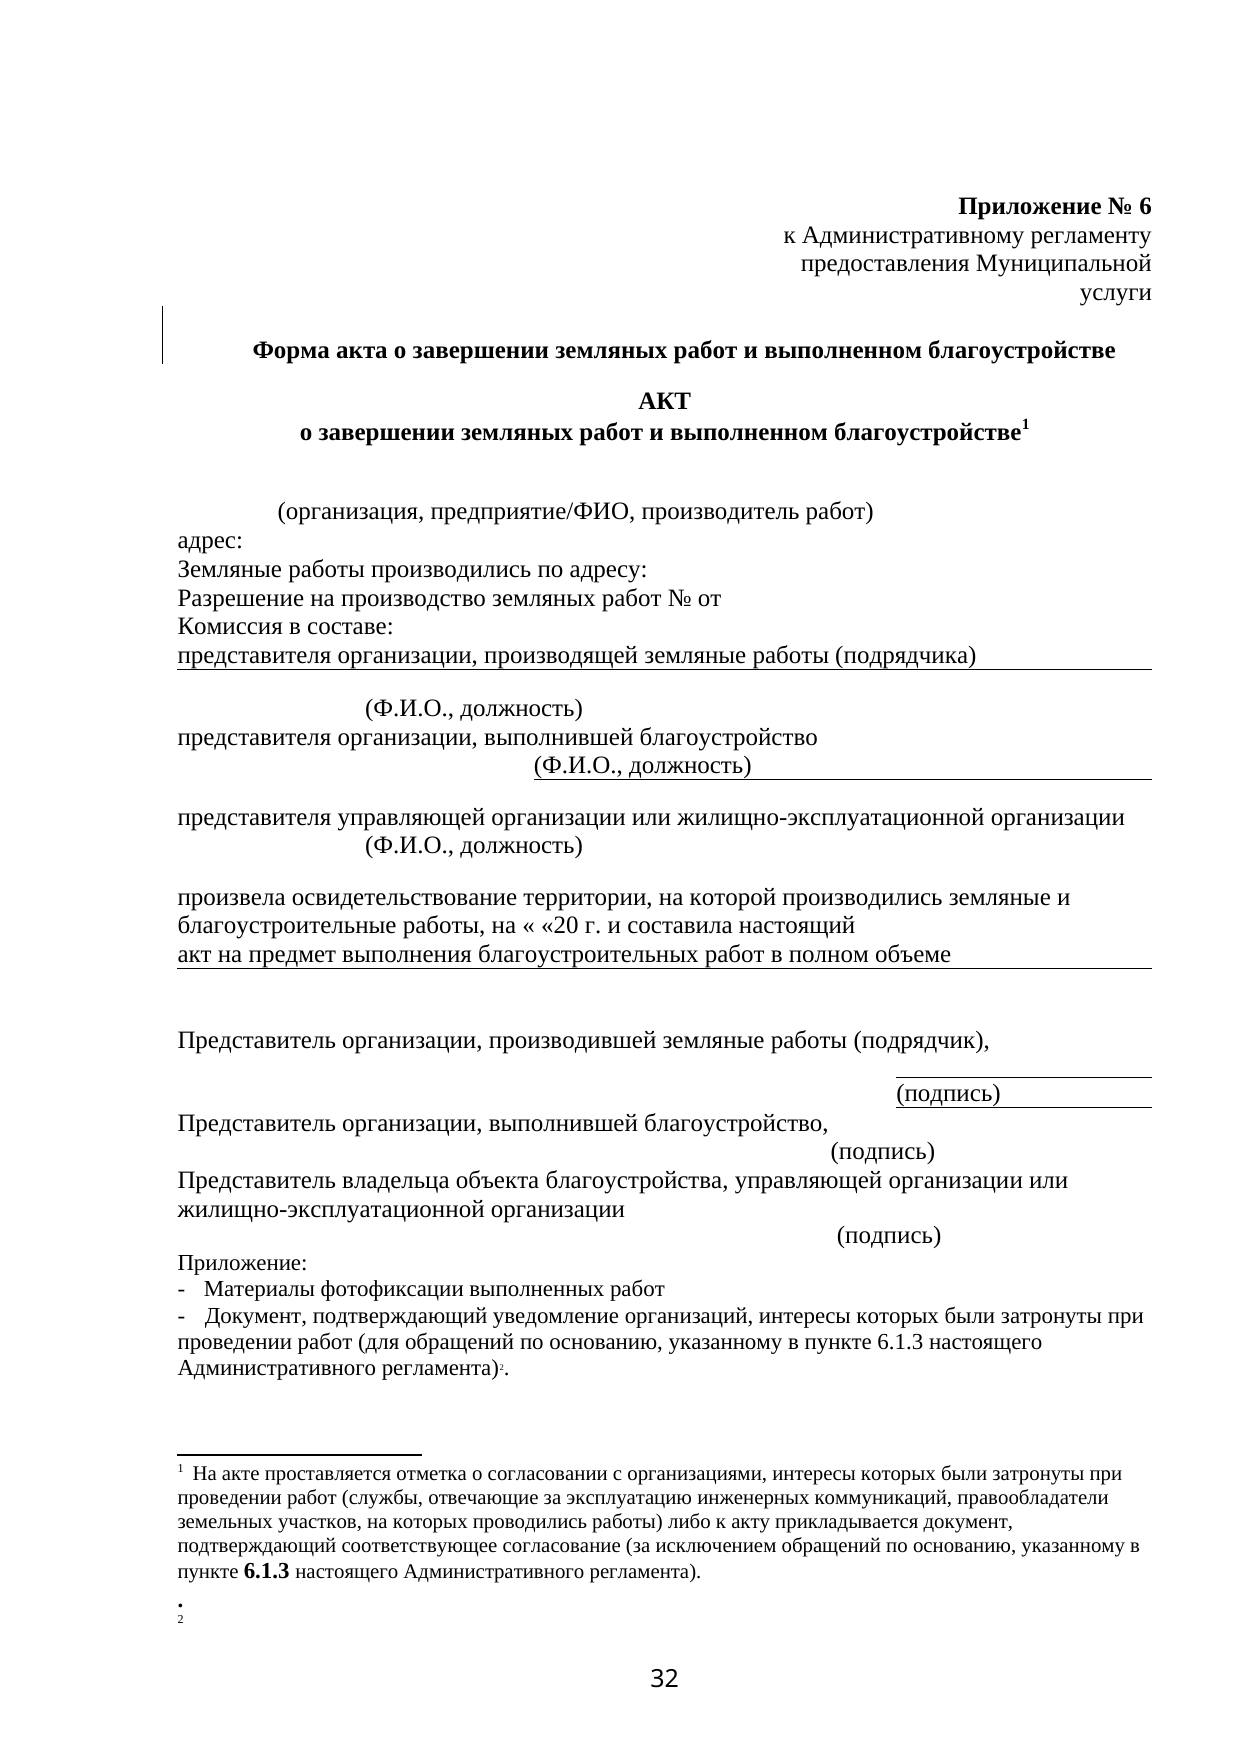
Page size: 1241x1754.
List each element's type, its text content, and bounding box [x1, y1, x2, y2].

text Представитель владельца объекта благоустройства, управляющей организации или жилищно-эксплуатационной организации [177, 1165, 1152, 1223]
text представителя организации, выполнившей благоустройство [177, 722, 1152, 750]
text (Ф.И.О., должность) [533, 750, 1152, 780]
text Приложение № 6 к Административному регламенту предоставления Муниципальной услуги [731, 191, 1152, 306]
text адрес: [177, 525, 1152, 554]
text представителя управляющей организации или жилищно-эксплуатационной организации [177, 803, 1152, 831]
text Приложение: [177, 1249, 1152, 1275]
text представителя организации, производящей земляные работы (подрядчика) [177, 640, 1152, 669]
text (подпись) [896, 1078, 1152, 1107]
text (подпись) [177, 1136, 935, 1165]
text (Ф.И.О., должность) [365, 831, 1152, 859]
text Представитель организации, выполнившей благоустройство, [177, 1108, 1152, 1136]
text Комиссия в составе: [177, 611, 1152, 640]
text Земляные работы производились по адресу: [177, 554, 1152, 583]
text (подпись) [177, 1223, 941, 1249]
text Разрешение на производство земляных работ № от [177, 583, 1152, 611]
text (организация, предприятие/ФИО, производитель работ) [177, 496, 1152, 525]
list Материалы фотофиксации выполненных работ [177, 1275, 1152, 1302]
text Форма акта о завершении земляных работ и выполненном благоустройстве [177, 335, 1152, 363]
text Представитель организации, производившей земляные работы (подрядчик), [177, 1025, 1152, 1054]
text АКТ о завершении земляных работ и выполненном благоустройстве [177, 386, 1152, 446]
text акт на предмет выполнения благоустроительных работ в полном объеме [177, 939, 1152, 968]
list Документ, подтверждающий уведомление организаций, интересы которых были затронуты при проведении работ (для обращений по основанию, указанному в пункте 6.1.3 настоящего Административного регламента). [177, 1302, 1152, 1381]
text (Ф.И.О., должность) [365, 693, 1152, 722]
text произвела освидетельствование территории, на которой производились земляные и благоустроительные работы, на « «20 г. и составила настоящий [177, 882, 1152, 939]
